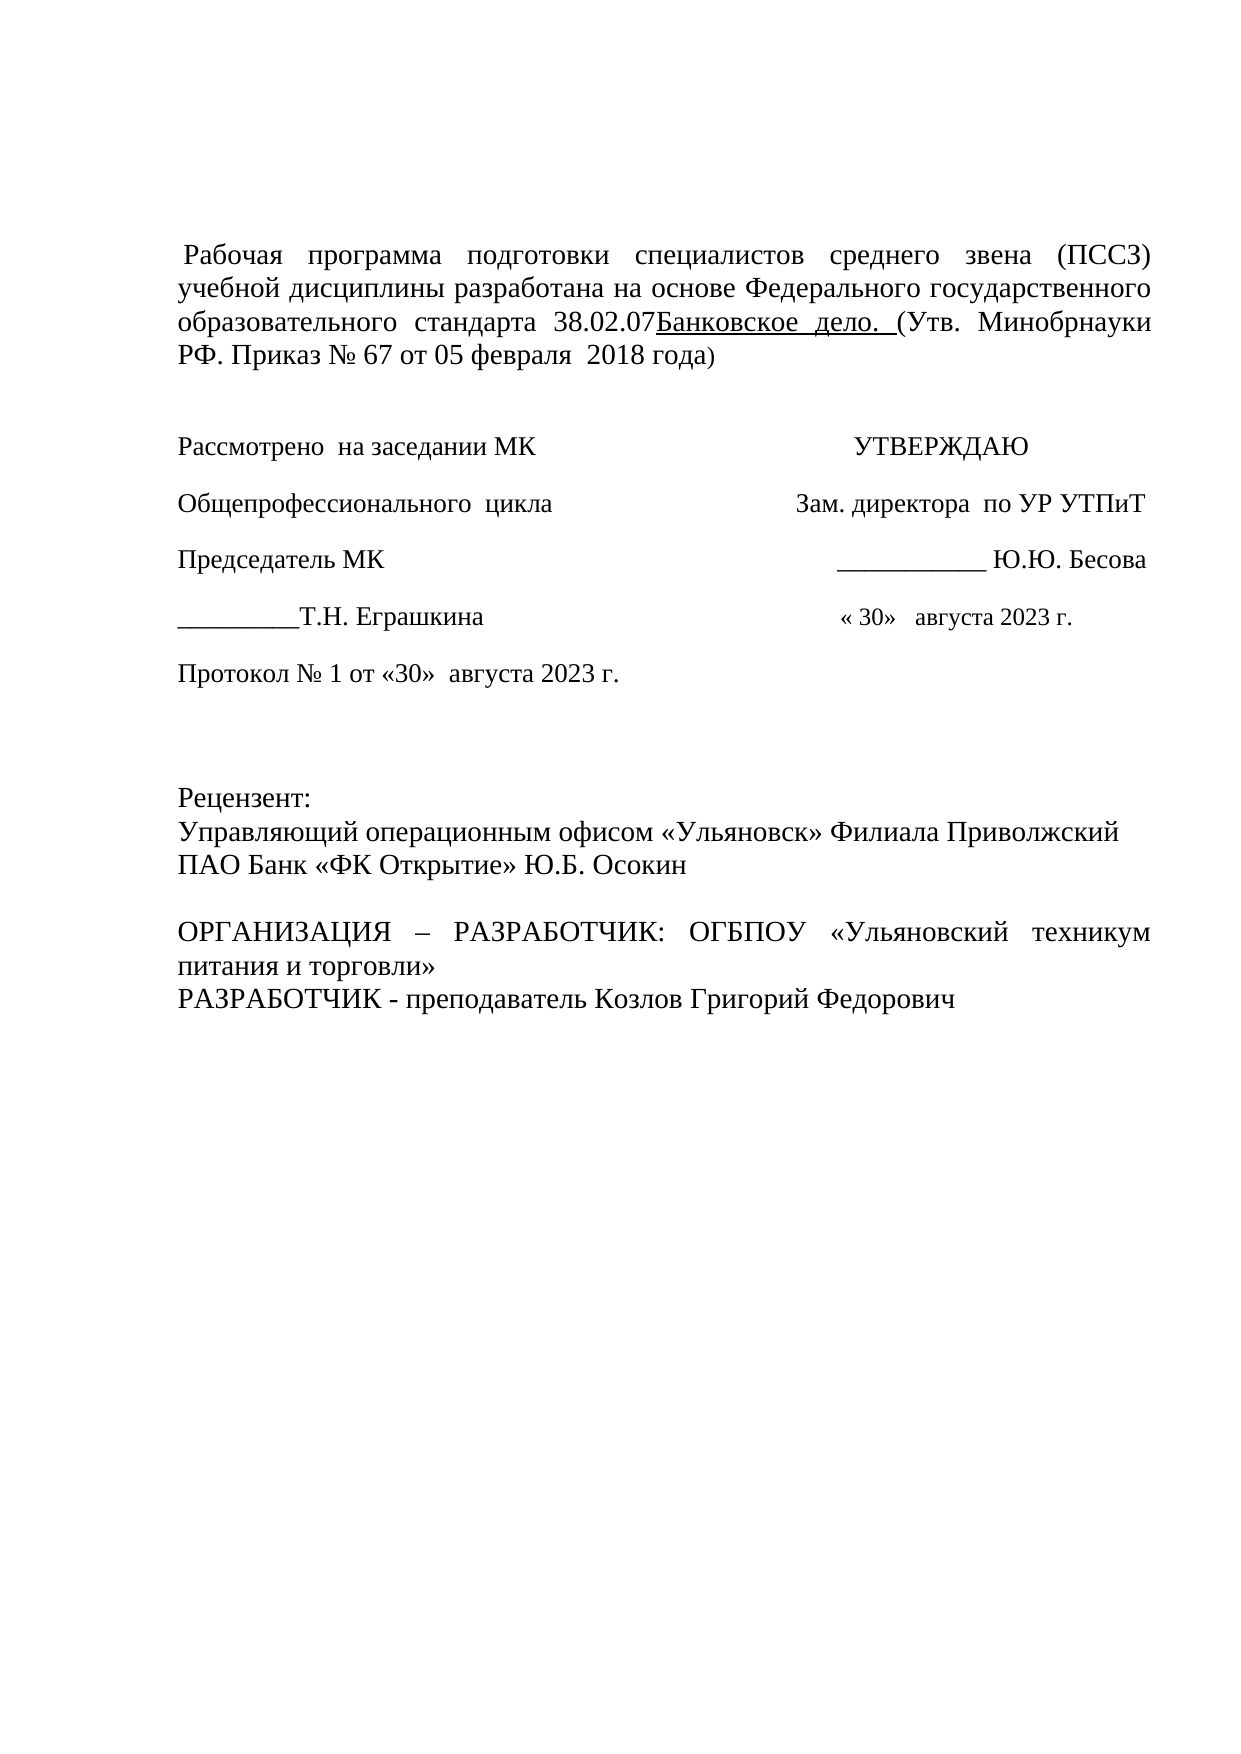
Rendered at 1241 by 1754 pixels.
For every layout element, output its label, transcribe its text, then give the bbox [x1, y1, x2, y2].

text ОРГАНИЗАЦИЯ – РАЗРАБОТЧИК: ОГБПОУ «Ульяновский техникум питания и торговли» [177, 914, 1152, 982]
text Управляющий операционным офисом «Ульяновск» Филиала Приволжский ПАО Банк «ФК Открытие» Ю.Б. Осокин [177, 814, 1152, 881]
text Председатель МК ___________ Ю.Ю. Бесова [177, 543, 1152, 575]
text _________Т.Н. Еграшкина « 30» августа 2023 г. [177, 600, 1152, 631]
table_header Рабочая программа подготовки специалистов среднего звена (ПССЗ) учебной дисциплины разработана на основе Федерального государственного образовательного стандарта 38.02.07Банковское дело. (Утв. Минобрнауки РФ. Приказ № 67 от 05 февраля 2018 года) [166, 118, 1163, 430]
text Рецензент: [177, 780, 1152, 814]
text Рассмотрено на заседании МК УТВЕРЖДАЮ [177, 430, 1152, 462]
text Общепрофессионального цикла Зам. директора по УР УТПиТ [177, 487, 1152, 518]
text Протокол № 1 от «30» августа 2023 г. [177, 657, 1152, 688]
text РАЗРАБОТЧИК - преподаватель Козлов Григорий Федорович [177, 982, 1152, 1015]
